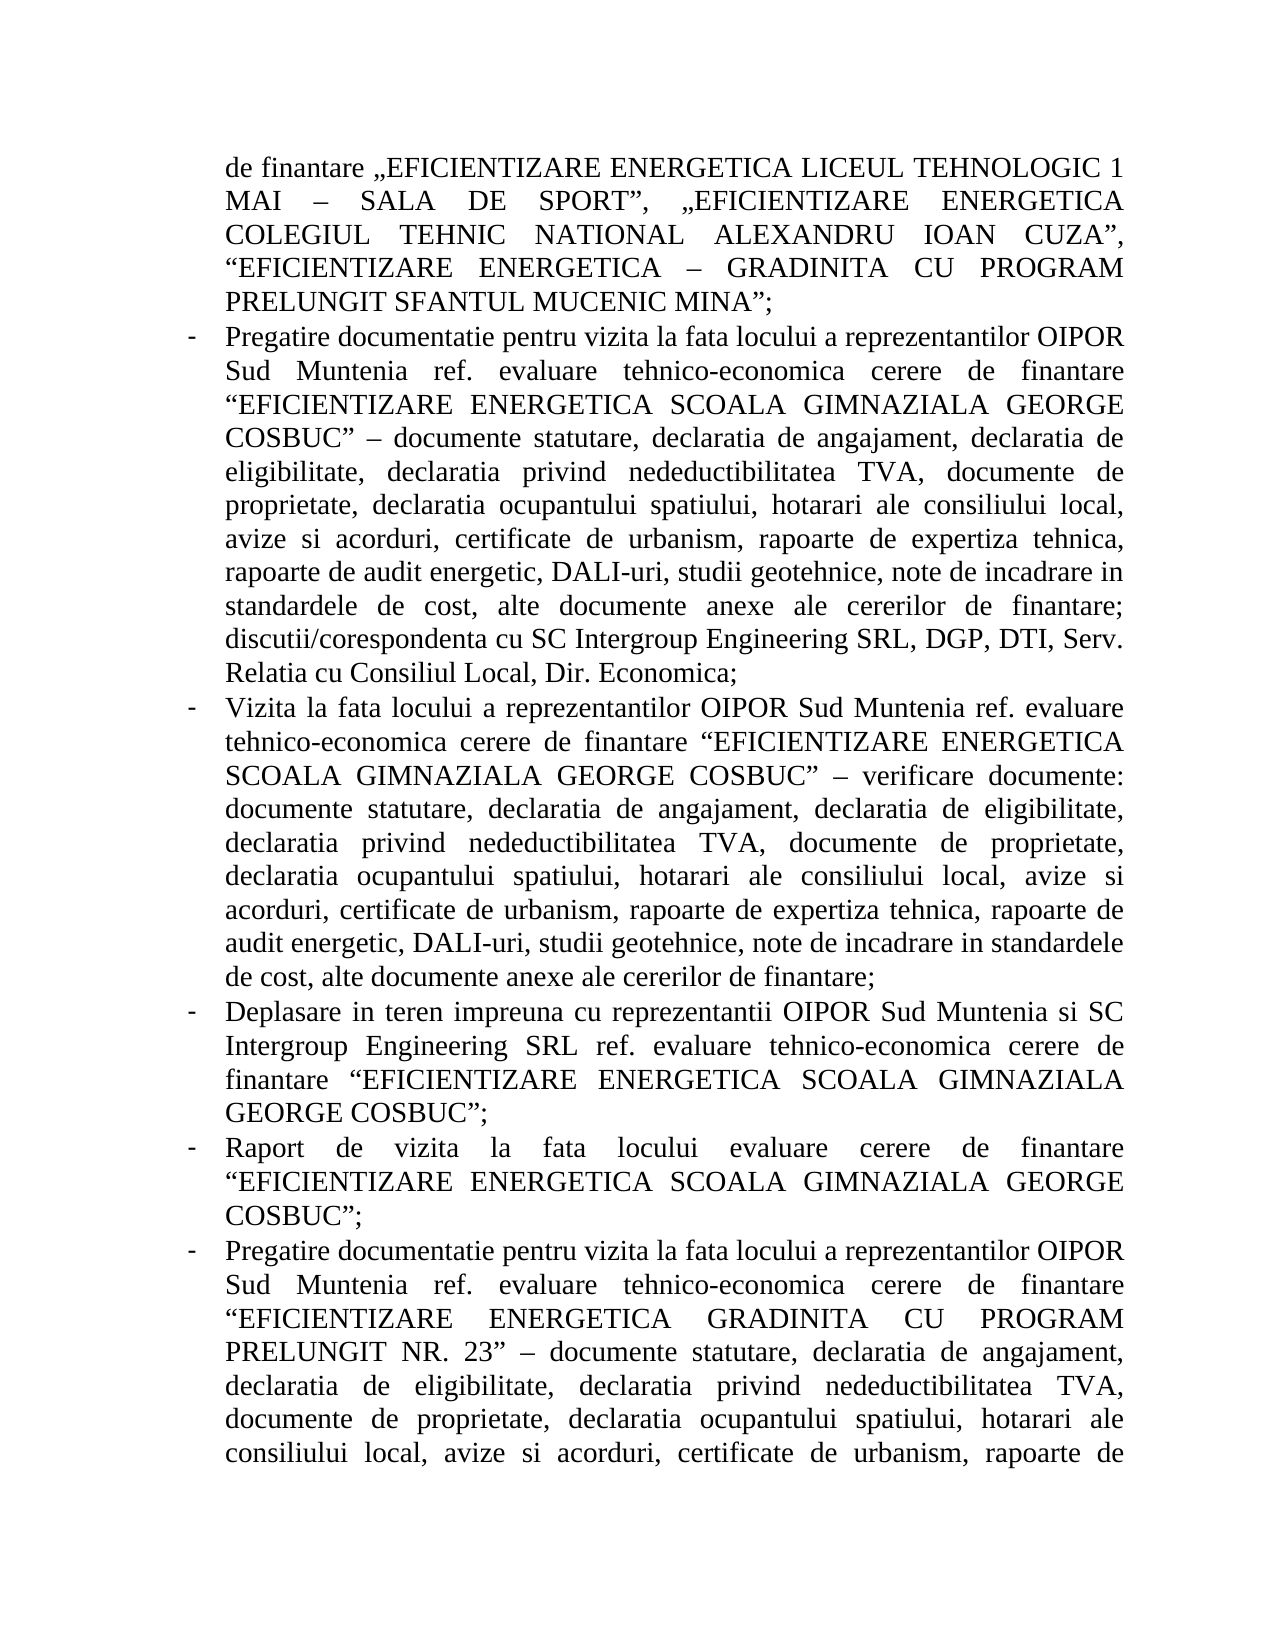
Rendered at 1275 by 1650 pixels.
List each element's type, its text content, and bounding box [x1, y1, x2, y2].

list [187, 1232, 1125, 1468]
list Pregatire documentatie pentru vizita la fata locului a reprezentantilor OIPOR Sud Muntenia ref. evaluare tehnico-economica cerere de finantare “EFICIENTIZARE ENERGETICA SCOALA GIMNAZIALA GEORGE COSBUC” – documente statutare, declaratia de angajament, declaratia de eligibilitate, declaratia privind nedeductibilitatea TVA, documente de proprietate, declaratia ocupantului spatiului, hotarari ale consiliului local, avize si acorduri, certificate de urbanism, rapoarte de expertiza tehnica, rapoarte de audit energetic, DALI-uri, studii geotehnice, note de incadrare in standardele de cost, alte documente anexe ale cererilor de finantare; discutii/corespondenta cu SC Intergroup Engineering SRL, DGP, DTI, Serv. Relatia cu Consiliul Local, Dir. Economica; [187, 318, 1125, 689]
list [187, 150, 1125, 318]
list Deplasare in teren impreuna cu reprezentantii OIPOR Sud Muntenia si SC Intergroup Engineering SRL ref. evaluare tehnico-economica cerere de finantare “EFICIENTIZARE ENERGETICA SCOALA GIMNAZIALA GEORGE COSBUC”; [187, 993, 1125, 1129]
list Vizita la fata locului a reprezentantilor OIPOR Sud Muntenia ref. evaluare tehnico-economica cerere de finantare “EFICIENTIZARE ENERGETICA SCOALA GIMNAZIALA GEORGE COSBUC” – verificare documente: documente statutare, declaratia de angajament, declaratia de eligibilitate, declaratia privind nedeductibilitatea TVA, documente de proprietate, declaratia ocupantului spatiului, hotarari ale consiliului local, avize si acorduri, certificate de urbanism, rapoarte de expertiza tehnica, rapoarte de audit energetic, DALI-uri, studii geotehnice, note de incadrare in standardele de cost, alte documente anexe ale cererilor de finantare; [187, 689, 1125, 993]
list Raport de vizita la fata locului evaluare cerere de finantare “EFICIENTIZARE ENERGETICA SCOALA GIMNAZIALA GEORGE COSBUC”; [187, 1129, 1125, 1232]
